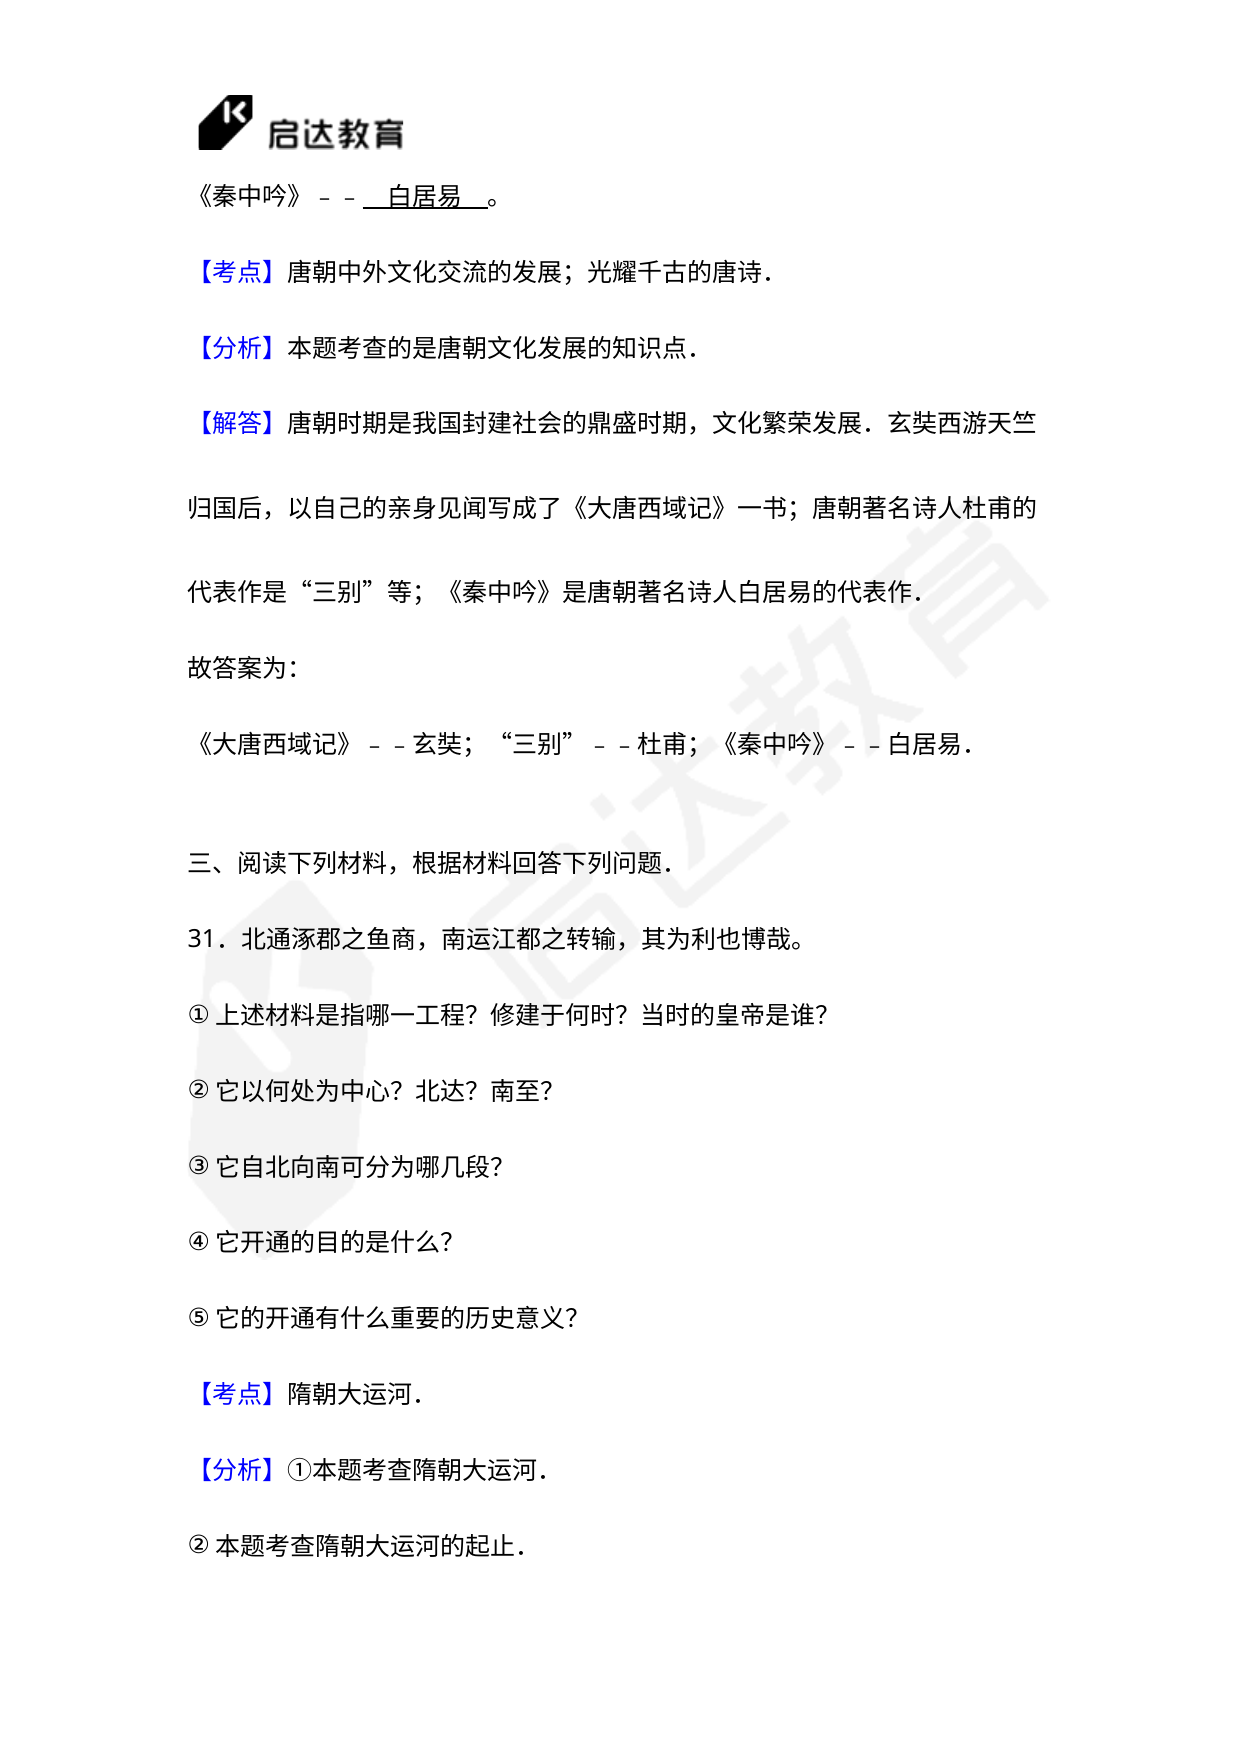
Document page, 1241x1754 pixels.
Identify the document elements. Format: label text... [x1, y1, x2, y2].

text 【解答】唐朝时期是我国封建社会的鼎盛时期，文化繁荣发展．玄奘西游天竺归国后，以自己的亲身见闻写成了《大唐西域记》一书；唐朝著名诗人杜甫的代表作是“三别”等；《秦中吟》是唐朝著名诗人白居易的代表作． [187, 389, 1053, 623]
text 三、阅读下列材料，根据材料回答下列问题． [187, 829, 1053, 894]
text 【考点】隋朝大运河． [187, 1360, 1053, 1425]
text ①上述材料是指哪一工程？修建于何时？当时的皇帝是谁？ [187, 981, 1053, 1046]
text ④它开通的目的是什么？ [187, 1208, 1053, 1273]
text 《秦中吟》﹣﹣ 白居易 。 [187, 162, 1053, 227]
text ⑤它的开通有什么重要的历史意义？ [187, 1284, 1053, 1349]
text 【考点】唐朝中外文化交流的发展；光耀千古的唐诗． [187, 238, 1053, 303]
text 故答案为： [187, 634, 1053, 699]
text 【分析】①本题考查隋朝大运河． [187, 1436, 1053, 1501]
text 31．北通涿郡之鱼商，南运江都之转输，其为利也博哉。 [187, 905, 1053, 970]
text 【分析】本题考查的是唐朝文化发展的知识点． [187, 314, 1053, 379]
picture [198, 95, 404, 150]
text ②本题考查隋朝大运河的起止． [187, 1512, 1053, 1577]
text 《大唐西域记》﹣﹣玄奘；“三别”﹣﹣杜甫；《秦中吟》﹣﹣白居易． [187, 710, 1053, 775]
text ③它自北向南可分为哪几段？ [187, 1133, 1053, 1198]
text ②它以何处为中心？北达？南至？ [187, 1057, 1053, 1122]
